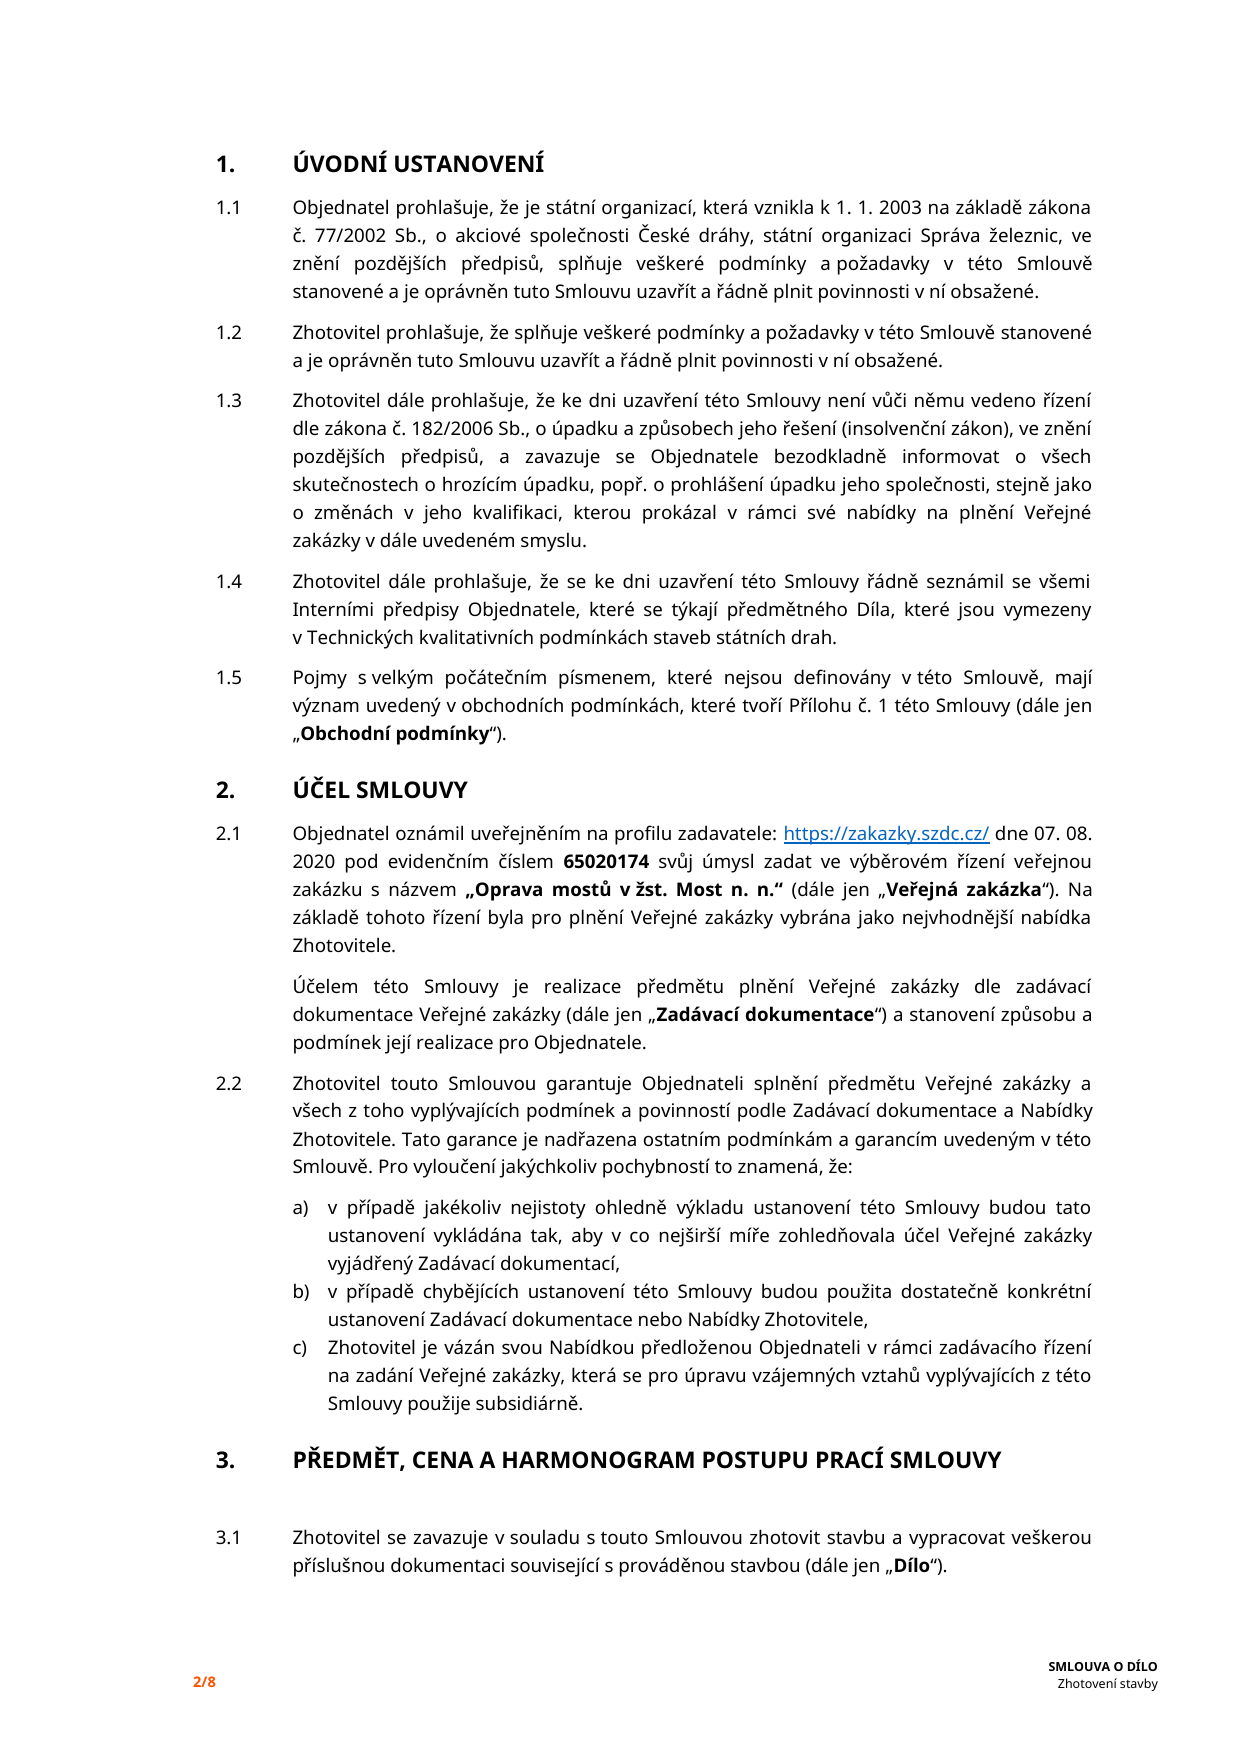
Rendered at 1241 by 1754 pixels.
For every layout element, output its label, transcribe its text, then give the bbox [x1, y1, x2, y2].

text Zhotovitel dále prohlašuje, že ke dni uzavření této Smlouvy není vůči němu vedeno řízení dle zákona č. 182/2006 Sb., o úpadku a způsobech jeho řešení (insolvenční zákon), ve znění pozdějších předpisů, a zavazuje se Objednatele bezodkladně informovat o všech skutečnostech o hrozícím úpadku, popř. o prohlášení úpadku jeho společnosti, stejně jako o změnách v jeho kvalifikaci, kterou prokázal v rámci své nabídky na plnění Veřejné zakázky v dále uvedeném smyslu. [216, 387, 1093, 553]
text Pojmy s velkým počátečním písmenem, které nejsou definovány v této Smlouvě, mají význam uvedený v obchodních podmínkách, které tvoří Přílohu č. 1 této Smlouvy (dále jen „Obchodní podmínky“). [216, 665, 1093, 746]
text Zhotovitel je vázán svou Nabídkou předloženou Objednateli v rámci zadávacího řízení na zadání Veřejné zakázky, která se pro úpravu vzájemných vztahů vyplývajících z této Smlouvy použije subsidiárně. [292, 1334, 1093, 1416]
text Objednatel prohlašuje, že je státní organizací, která vznikla k 1. 1. 2003 na základě zákona č. 77/2002 Sb., o akciové společnosti České dráhy, státní organizaci Správa železnic, ve znění pozdějších předpisů, splňuje veškeré podmínky a požadavky v této Smlouvě stanovené a je oprávněn tuto Smlouvu uzavřít a řádně plnit povinnosti v ní obsažené. [216, 194, 1093, 304]
text Objednatel oznámil uveřejněním na profilu zadavatele: https://zakazky.szdc.cz/ dne 07. 08. 2020 pod evidenčním číslem 65020174 svůj úmysl zadat ve výběrovém řízení veřejnou zakázku s názvem „Oprava mostů v žst. Most n. n.“ (dále jen „Veřejná zakázka“). Na základě tohoto řízení byla pro plnění Veřejné zakázky vybrána jako nejvhodnější nabídka Zhotovitele. [216, 821, 1093, 958]
text v případě jakékoliv nejistoty ohledně výkladu ustanovení této Smlouvy budou tato ustanovení vykládána tak, aby v co nejširší míře zohledňovala účel Veřejné zakázky vyjádřený Zadávací dokumentací, [292, 1194, 1093, 1276]
text Zhotovitel prohlašuje, že splňuje veškeré podmínky a požadavky v této Smlouvě stanovené a je oprávněn tuto Smlouvu uzavřít a řádně plnit povinnosti v ní obsažené. [216, 319, 1093, 372]
text ÚČEL SMLOUVY [216, 774, 1093, 805]
text Zhotovitel touto Smlouvou garantuje Objednateli splnění předmětu Veřejné zakázky a všech z toho vyplývajících podmínek a povinností podle Zadávací dokumentace a Nabídky Zhotovitele. Tato garance je nadřazena ostatním podmínkám a garancím uvedeným v této Smlouvě. Pro vyloučení jakýchkoliv pochybností to znamená, že: [216, 1070, 1093, 1179]
text Účelem této Smlouvy je realizace předmětu plnění Veřejné zakázky dle zadávací dokumentace Veřejné zakázky (dále jen „Zadávací dokumentace“) a stanovení způsobu a podmínek její realizace pro Objednatele. [292, 973, 1093, 1055]
text Zhotovitel se zavazuje v souladu s touto Smlouvou zhotovit stavbu a vypracovat veškerou příslušnou dokumentaci související s prováděnou stavbou (dále jen „Dílo“). [216, 1525, 1093, 1578]
text Zhotovitel dále prohlašuje, že se ke dni uzavření této Smlouvy řádně seznámil se všemi Interními předpisy Objednatele, které se týkají předmětného Díla, které jsou vymezeny v Technických kvalitativních podmínkách staveb státních drah. [216, 568, 1093, 650]
text PŘEDMĚT, CENA A HARMONOGRAM POSTUPU PRACÍ SMLOUVY [216, 1443, 1093, 1475]
text v případě chybějících ustanovení této Smlouvy budou použita dostatečně konkrétní ustanovení Zadávací dokumentace nebo Nabídky Zhotovitele, [292, 1278, 1093, 1332]
text ÚVODNÍ USTANOVENÍ [216, 147, 1093, 179]
